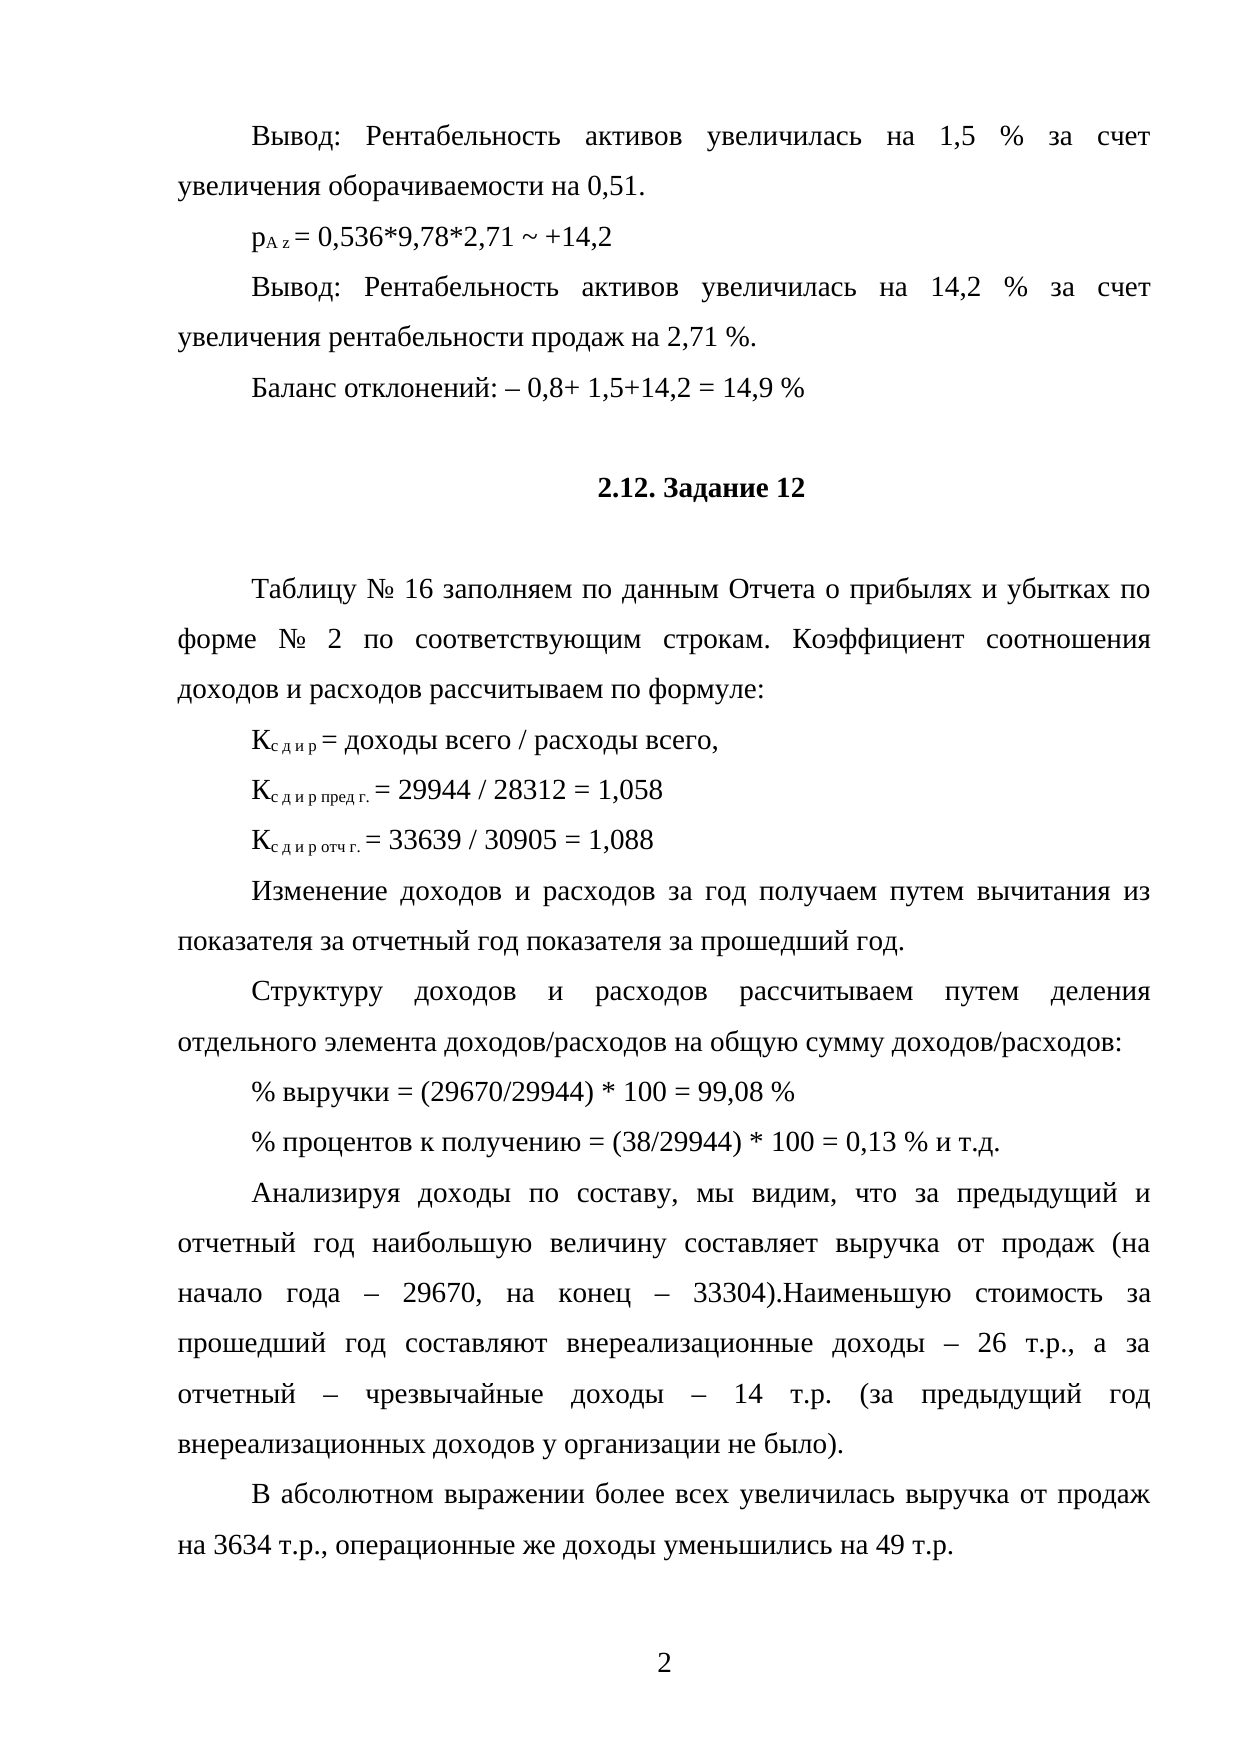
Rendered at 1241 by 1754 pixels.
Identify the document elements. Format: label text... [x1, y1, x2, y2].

text % выручки = (29670/29944) * 100 = 99,08 % [177, 1074, 1152, 1108]
text Кс д и р отч г. = 33639 / 30905 = 1,088 [177, 822, 1152, 856]
text Таблицу № 16 заполняем по данным Отчета о прибылях и убытках по форме № 2 по соответствующим строкам. Коэффициент соотношения доходов и расходов рассчитываем по формуле: [177, 571, 1152, 705]
text В абсолютном выражении более всех увеличилась выручка от продаж на 3634 т.р., операционные же доходы уменьшились на 49 т.р. [177, 1477, 1152, 1560]
text Кс д и р пред г. = 29944 / 28312 = 1,058 [177, 772, 1152, 806]
text % процентов к получению = (38/29944) * 100 = 0,13 % и т.д. [177, 1124, 1152, 1158]
text Вывод: Рентабельность активов увеличилась на 14,2 % за счет увеличения рентабельности продаж на 2,71 %. [177, 269, 1152, 353]
text Изменение доходов и расходов за год получаем путем вычитания из показателя за отчетный год показателя за прошедший год. [177, 873, 1152, 957]
text Анализируя доходы по составу, мы видим, что за предыдущий и отчетный год наибольшую величину составляет выручка от продаж (на начало года – 29670, на конец – 33304).Наименьшую стоимость за прошедший год составляют внереализационные доходы – 26 т.р., а за отчетный – чрезвычайные доходы – 14 т.р. (за предыдущий год внереализационных доходов у организации не было). [177, 1175, 1152, 1460]
text Кс д и р = доходы всего / расходы всего, [177, 722, 1152, 755]
text Баланс отклонений: – 0,8+ 1,5+14,2 = 14,9 % [177, 370, 1152, 403]
text рА z = 0,536*9,78*2,71 ~ +14,2 [177, 219, 1152, 252]
text 2.12. Задание 12 [177, 470, 1152, 504]
text Вывод: Рентабельность активов увеличилась на 1,5 % за счет увеличения оборачиваемости на 0,51. [177, 118, 1152, 202]
text Структуру доходов и расходов рассчитываем путем деления отдельного элемента доходов/расходов на общую сумму доходов/расходов: [177, 973, 1152, 1057]
